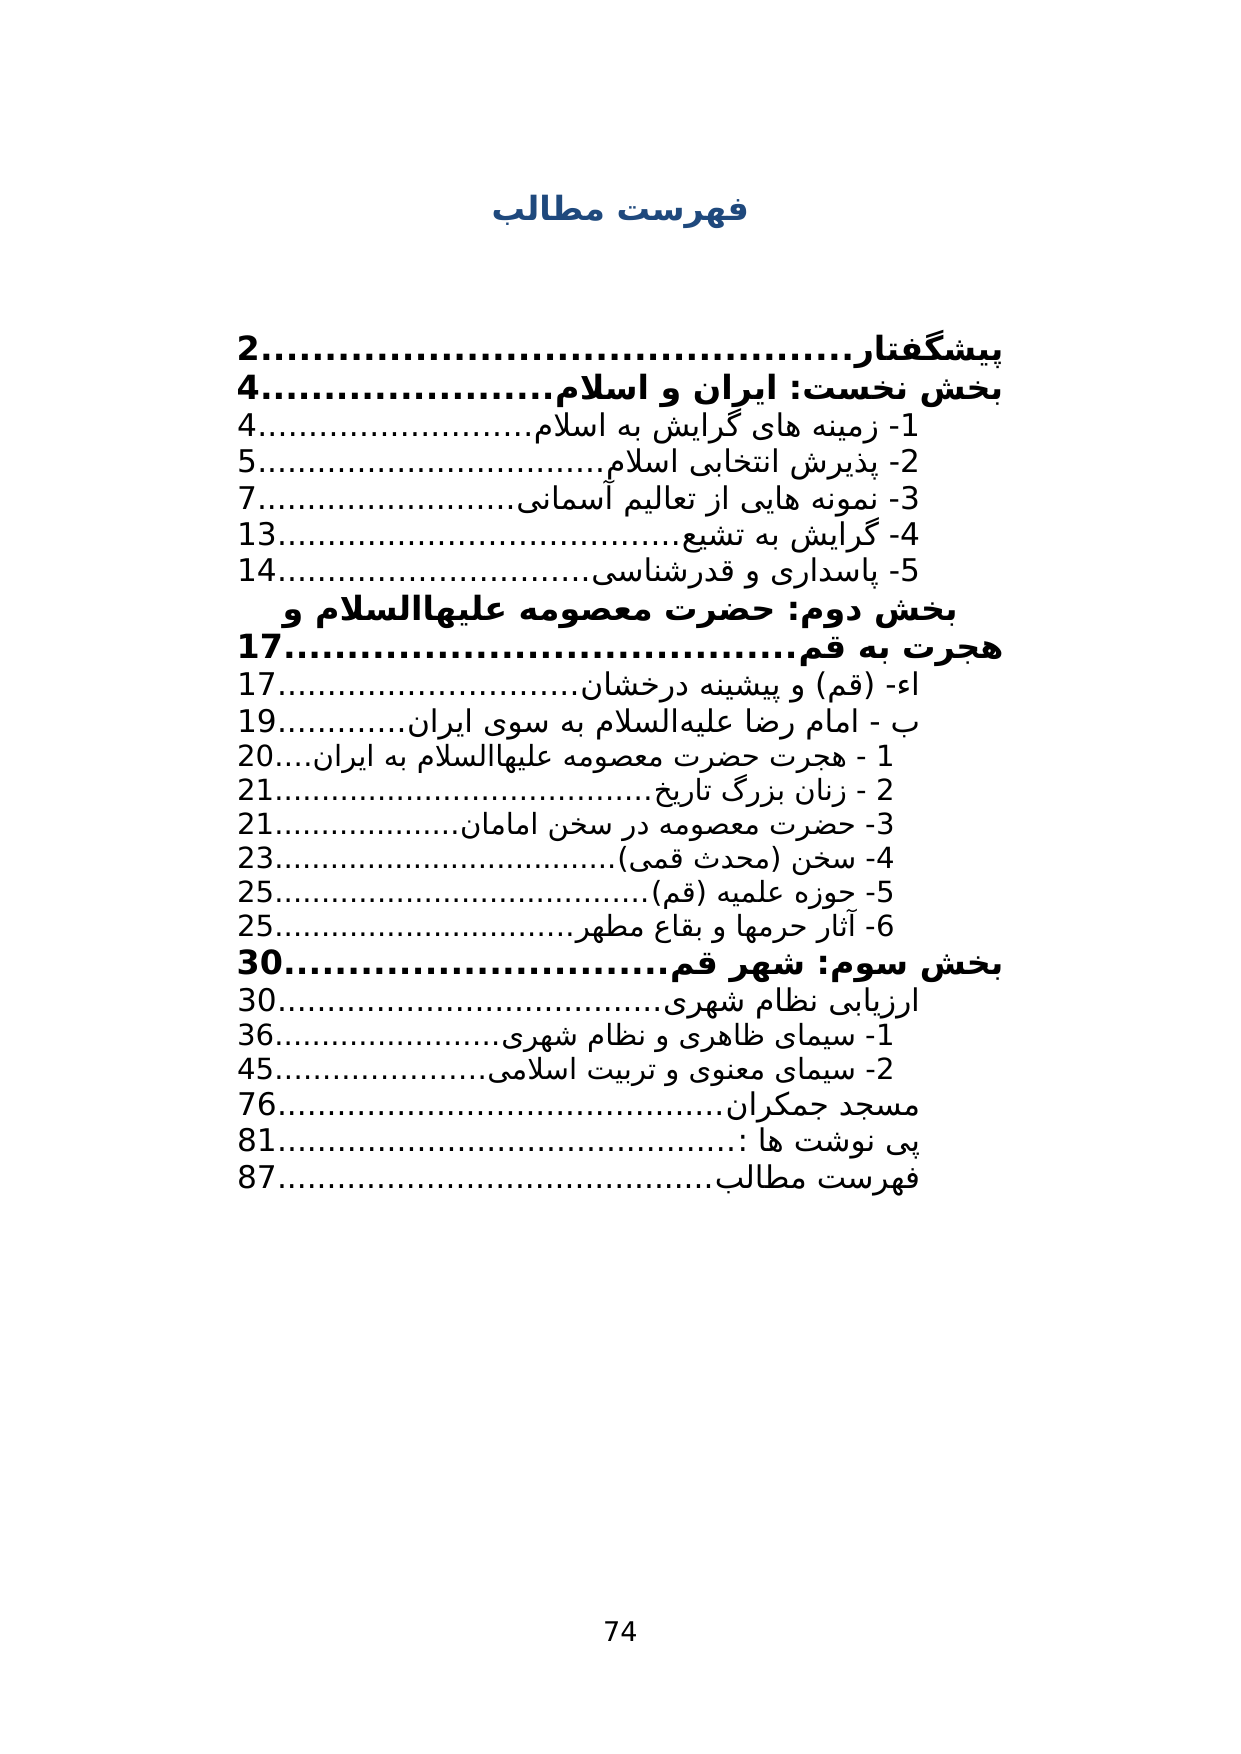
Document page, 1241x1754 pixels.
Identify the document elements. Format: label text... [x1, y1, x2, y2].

subtitle فهرست مطالب [236, 190, 1004, 228]
